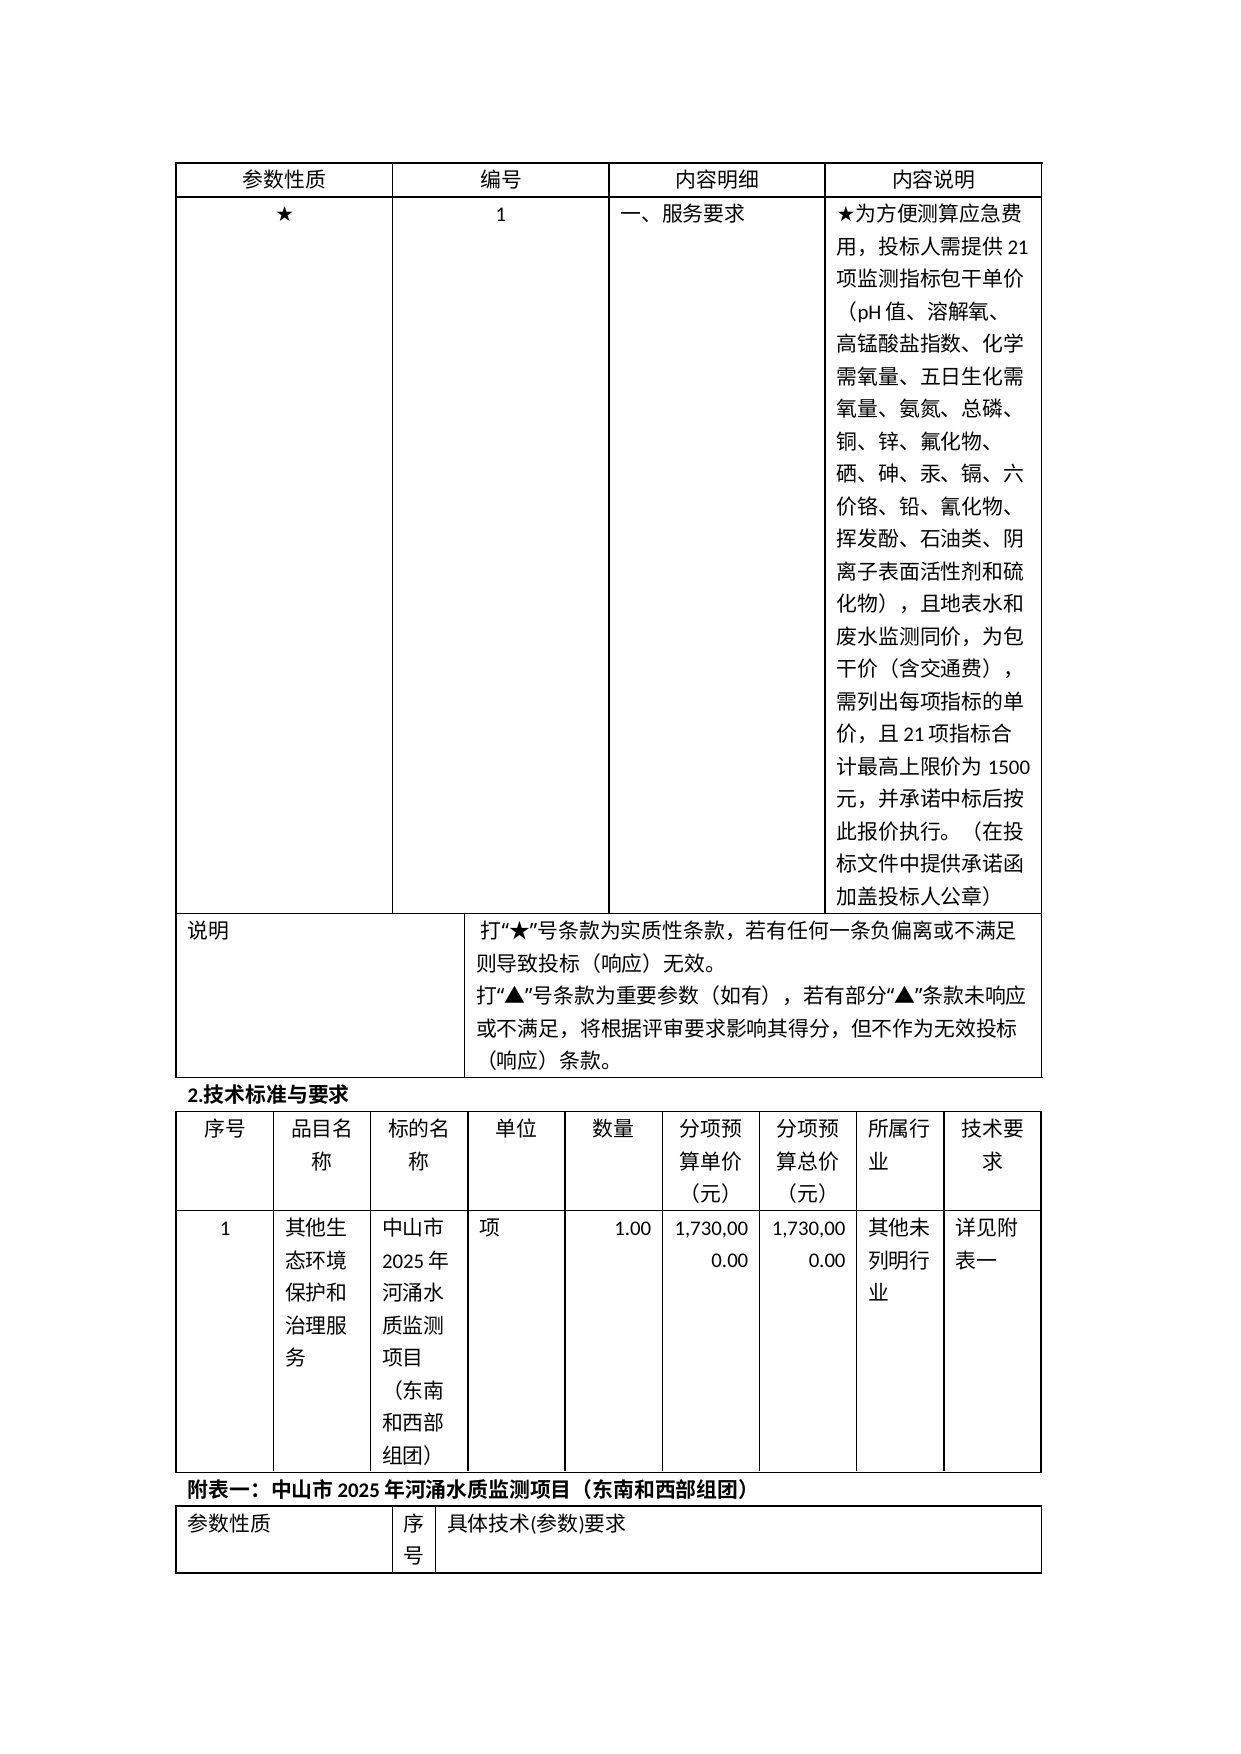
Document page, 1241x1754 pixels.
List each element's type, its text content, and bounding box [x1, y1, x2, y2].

table_cell 一、服务要求 [610, 198, 824, 913]
text 2.技术标准与要求 [187, 1078, 1053, 1111]
table_header 参数性质 [177, 1507, 392, 1572]
table_header 打“★”号条款为实质性条款，若有任何一条负偏离或不满足则导致投标（响应）无效。 打“▲”号条款为重要参数（如有），若有部分“▲”条款未响应或不满足，将根据评审要求影响其得分，但不作为无效投标（响应）条款。 [465, 914, 1041, 1077]
table_header 参数性质 [177, 164, 392, 196]
table_cell 项 [469, 1211, 564, 1471]
table_cell 1,730,000.00 [760, 1211, 856, 1471]
table_cell 1 [177, 1211, 273, 1471]
table_header 内容明细 [610, 164, 824, 196]
table_header 标的名称 [371, 1112, 467, 1210]
table_header 数量 [566, 1112, 662, 1210]
table_header 内容说明 [826, 164, 1041, 196]
table_cell ★为方便测算应急费用，投标人需提供21项监测指标包干单价（pH值、溶解氧、高锰酸盐指数、化学需氧量、五日生化需氧量、氨氮、总磷、铜、锌、氟化物、硒、砷、汞、镉、六价铬、铅、氰化物、挥发酚、石油类、阴离子表面活性剂和硫化物），且地表水和废水监测同价，为包干价（含交通费），需列出每项指标的单价，且21项指标合计最高上限价为 1500元，并承诺中标后按此报价执行。（在投标文件中提供承诺函加盖投标人公章） [826, 198, 1041, 913]
table_cell 1,730,000.00 [663, 1211, 759, 1471]
table_header 技术要求 [945, 1112, 1040, 1210]
table_cell 其他生态环境保护和治理服务 [274, 1211, 370, 1471]
table_header 分项预算单价（元） [663, 1112, 759, 1210]
table_cell 详见附表一 [945, 1211, 1040, 1471]
table_cell 1 [393, 198, 608, 913]
table_cell 其他未列明行业 [857, 1211, 943, 1471]
table_header 品目名称 [274, 1112, 370, 1210]
table_header 具体技术(参数)要求 [436, 1507, 1041, 1572]
table_header 序号 [393, 1507, 435, 1572]
table_header 编号 [393, 164, 608, 196]
table_header 分项预算总价（元） [760, 1112, 856, 1210]
table_cell 中山市2025年河涌水质监测项目（东南和西部组团） [371, 1211, 467, 1471]
table_header 所属行业 [857, 1112, 943, 1210]
table_header 序号 [177, 1112, 273, 1210]
table_cell 1.00 [566, 1211, 662, 1471]
text 附表一：中山市2025年河涌水质监测项目（东南和西部组团） [187, 1473, 1053, 1505]
table_header 说明 [177, 914, 464, 1077]
table_cell ★ [177, 198, 392, 913]
table_header 单位 [469, 1112, 564, 1210]
